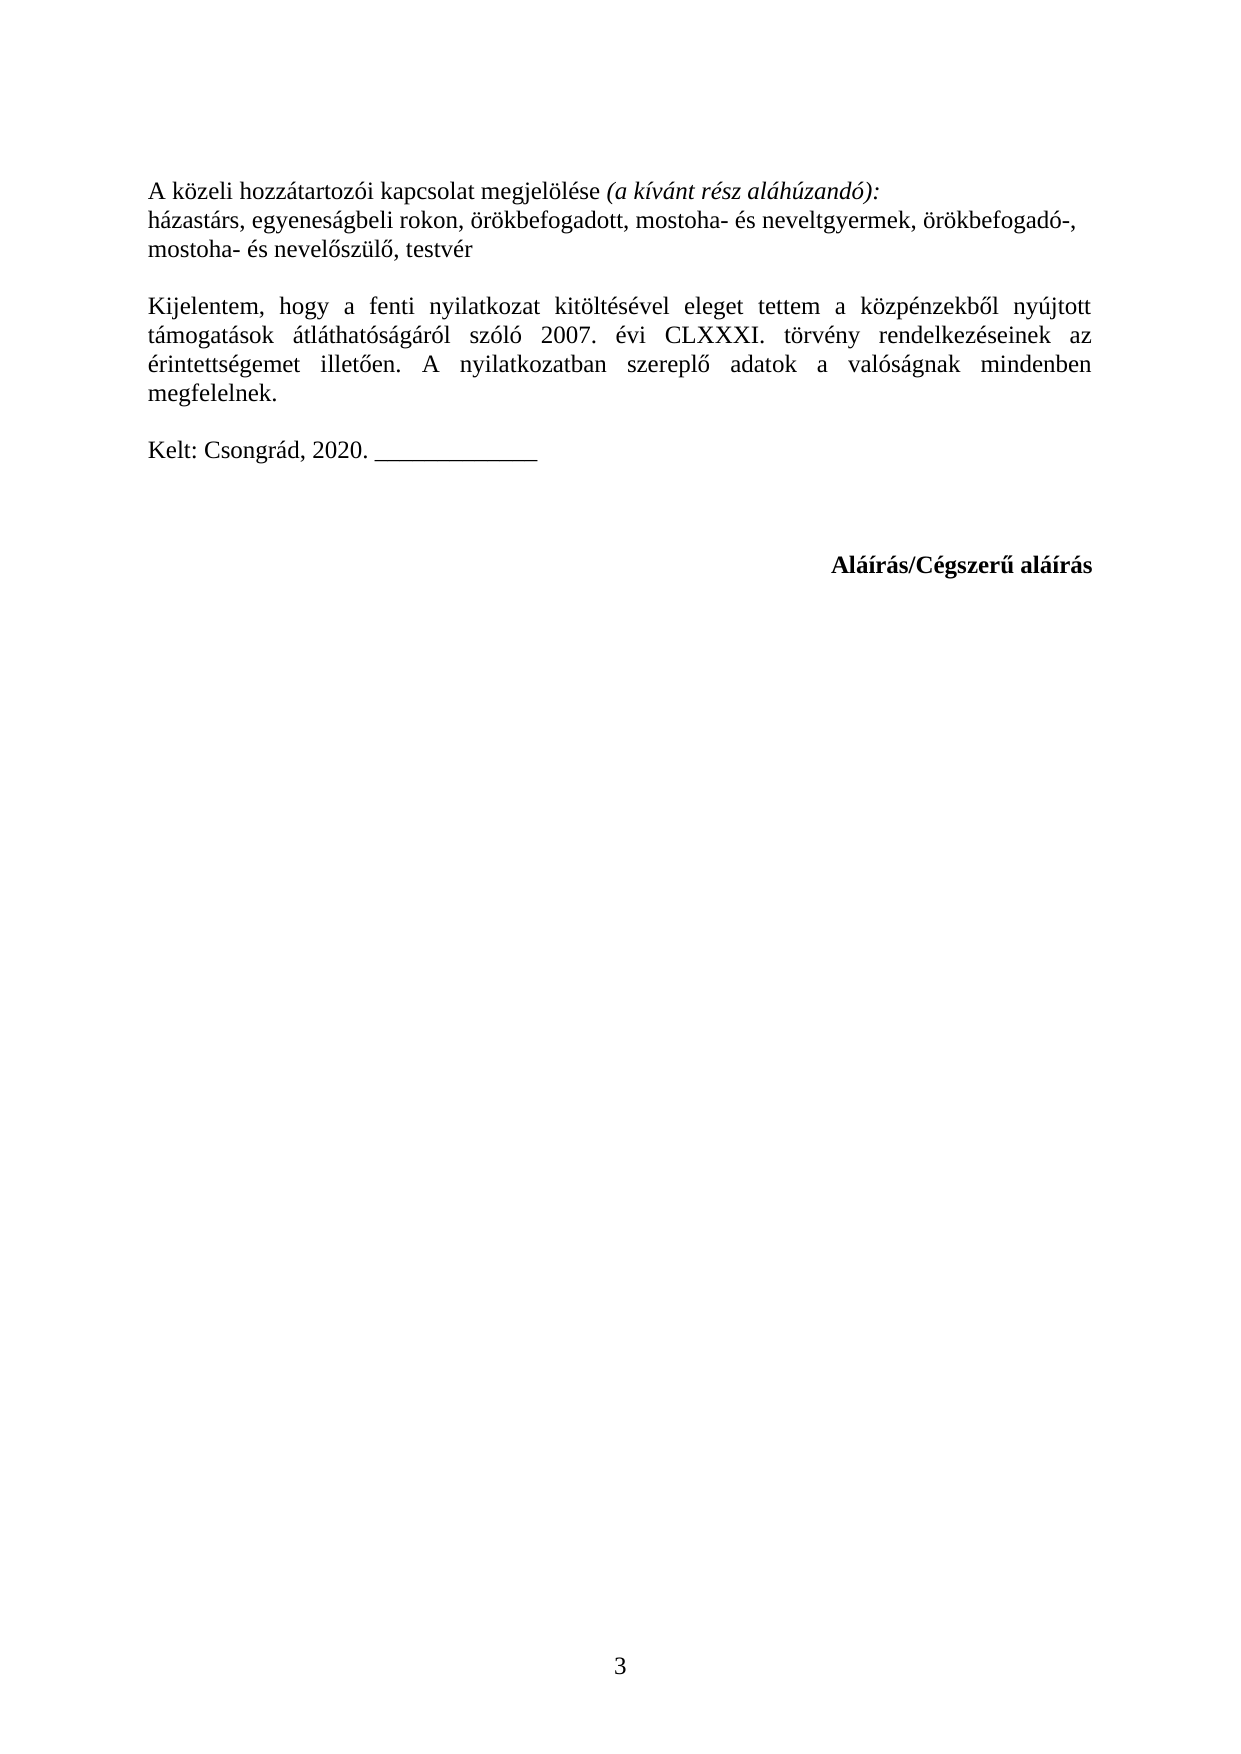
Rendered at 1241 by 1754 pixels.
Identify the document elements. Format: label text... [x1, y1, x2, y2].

text Kijelentem, hogy a fenti nyilatkozat kitöltésével eleget tettem a közpénzekből nyújtott támogatások átláthatóságáról szóló 2007. évi CLXXXI. törvény rendelkezéseinek az érintettségemet illetően. A nyilatkozatban szereplő adatok a valóságnak mindenben megfelelnek. [148, 291, 1092, 406]
text Aláírás/Cégszerű aláírás [148, 550, 1092, 579]
text házastárs, egyeneságbeli rokon, örökbefogadott, mostoha- és neveltgyermek, örökbefogadó-, mostoha- és nevelőszülő, testvér [148, 205, 1077, 263]
text A közeli hozzátartozói kapcsolat megjelölése (a kívánt rész aláhúzandó): [148, 176, 1092, 205]
text Kelt: Csongrád, 2020. _____________ [148, 435, 1092, 464]
